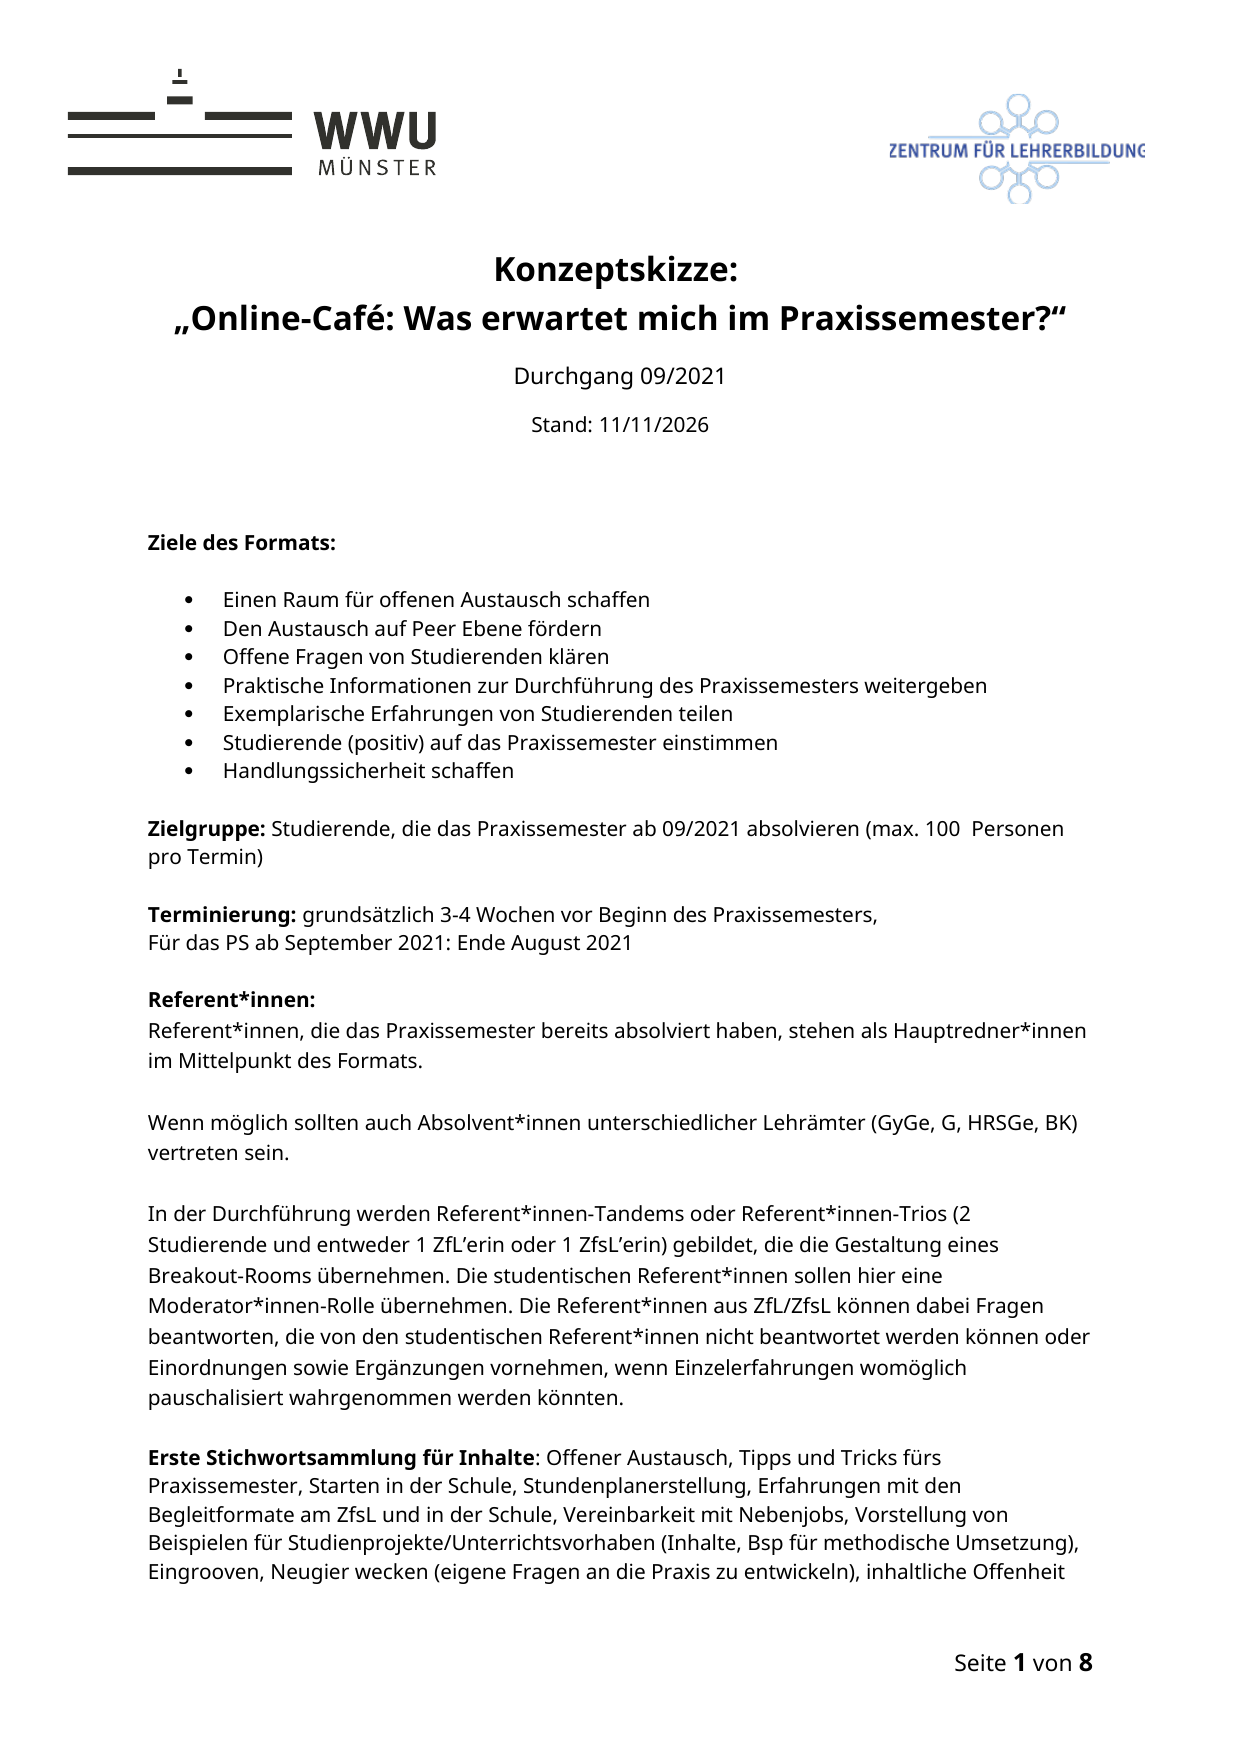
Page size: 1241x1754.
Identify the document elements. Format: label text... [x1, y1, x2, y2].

list Offene Fragen von Studierenden klären [185, 642, 1093, 671]
list Handlungssicherheit schaffen [185, 756, 1093, 784]
text Zielgruppe: Studierende, die das Praxissemester ab 09/2021 absolvieren (max. 100 Personen pro Termin) [148, 814, 1093, 871]
list Einen Raum für offenen Austausch schaffen [185, 586, 1093, 614]
text Stand: 23/08/2021 [148, 411, 1093, 439]
list Studierende (positiv) auf das Praxissemester einstimmen [185, 728, 1093, 756]
text Durchgang 09/2021 [148, 360, 1093, 391]
text Referent*innen: Referent*innen, die das Praxissemester bereits absolviert haben, stehen als Hauptredner*innen im Mittelpunkt des Formats. Wenn möglich sollten auch Absolvent*innen unterschiedlicher Lehrämter (GyGe, G, HRSGe, BK) vertreten sein. In der Durchführung werden Referent*innen-Tandems oder Referent*innen-Trios (2 Studierende und entweder 1 ZfL’erin oder 1 ZfsL’erin) gebildet, die die Gestaltung eines Breakout-Rooms übernehmen. Die studentischen Referent*innen sollen hier eine Moderator*innen-Rolle übernehmen. Die Referent*innen aus ZfL/ZfsL können dabei Fragen beantworten, die von den studentischen Referent*innen nicht beantwortet werden können oder Einordnungen sowie Ergänzungen vornehmen, wenn Einzelerfahrungen womöglich pauschalisiert wahrgenommen werden könnten. [148, 985, 1093, 1412]
list Praktische Informationen zur Durchführung des Praxissemesters weitergeben [185, 671, 1093, 699]
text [148, 1443, 1093, 1585]
picture [888, 93, 1145, 204]
list Exemplarische Erfahrungen von Studierenden teilen [185, 699, 1093, 728]
list Den Austausch auf Peer Ebene fördern [185, 614, 1093, 642]
text Ziele des Formats: [148, 528, 1093, 556]
text Terminierung: grundsätzlich 3-4 Wochen vor Beginn des Praxissemesters, Für das PS ab September 2021: Ende August 2021 [148, 900, 1093, 957]
text Konzeptskizze: „Online-Café: Was erwartet mich im Praxissemester?“ [148, 148, 1093, 340]
